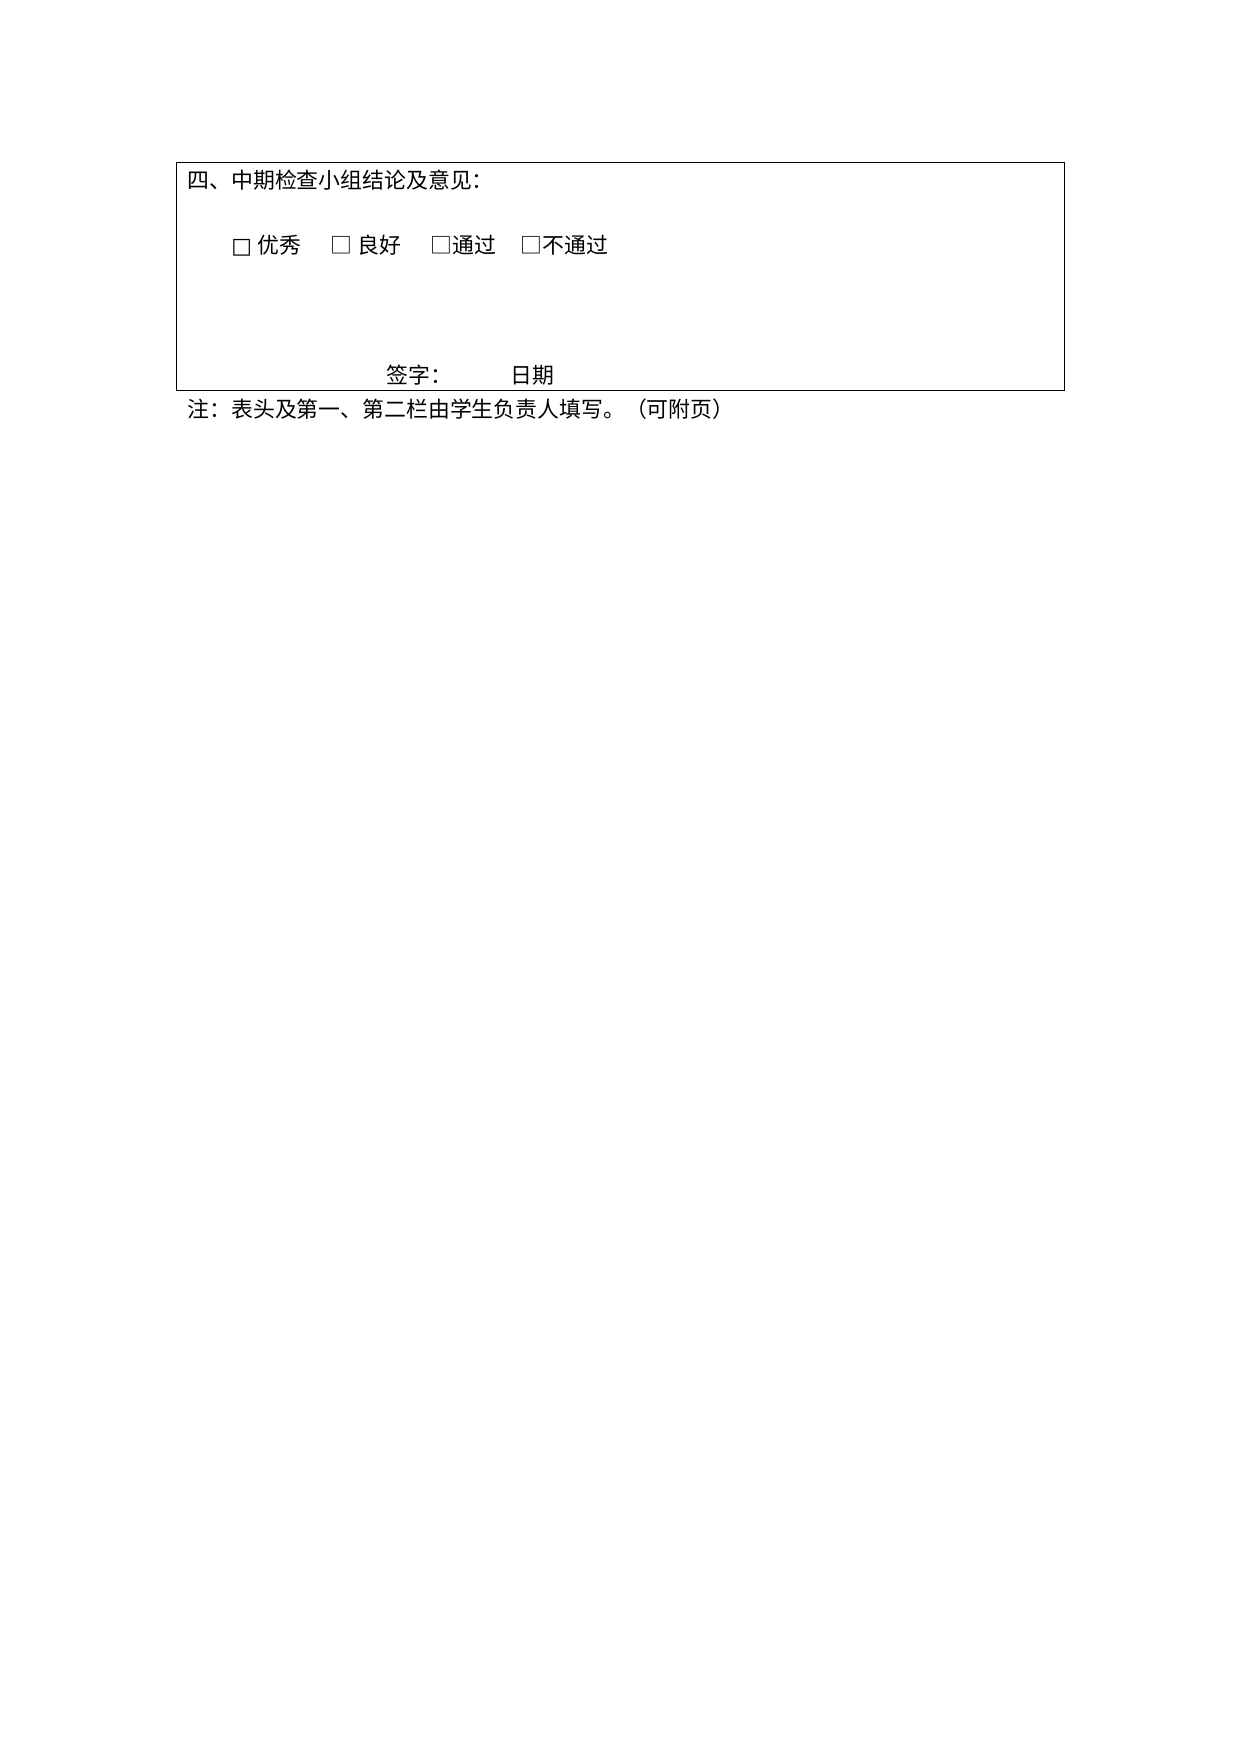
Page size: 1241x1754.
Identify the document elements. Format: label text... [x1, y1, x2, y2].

table_cell 四、中期检查小组结论及意见： □ 优秀 □ 良好 □通过 □不通过 签字： 日期 [177, 163, 1064, 390]
text 注：表头及第一、第二栏由学生负责人填写。（可附页） [187, 391, 1053, 424]
